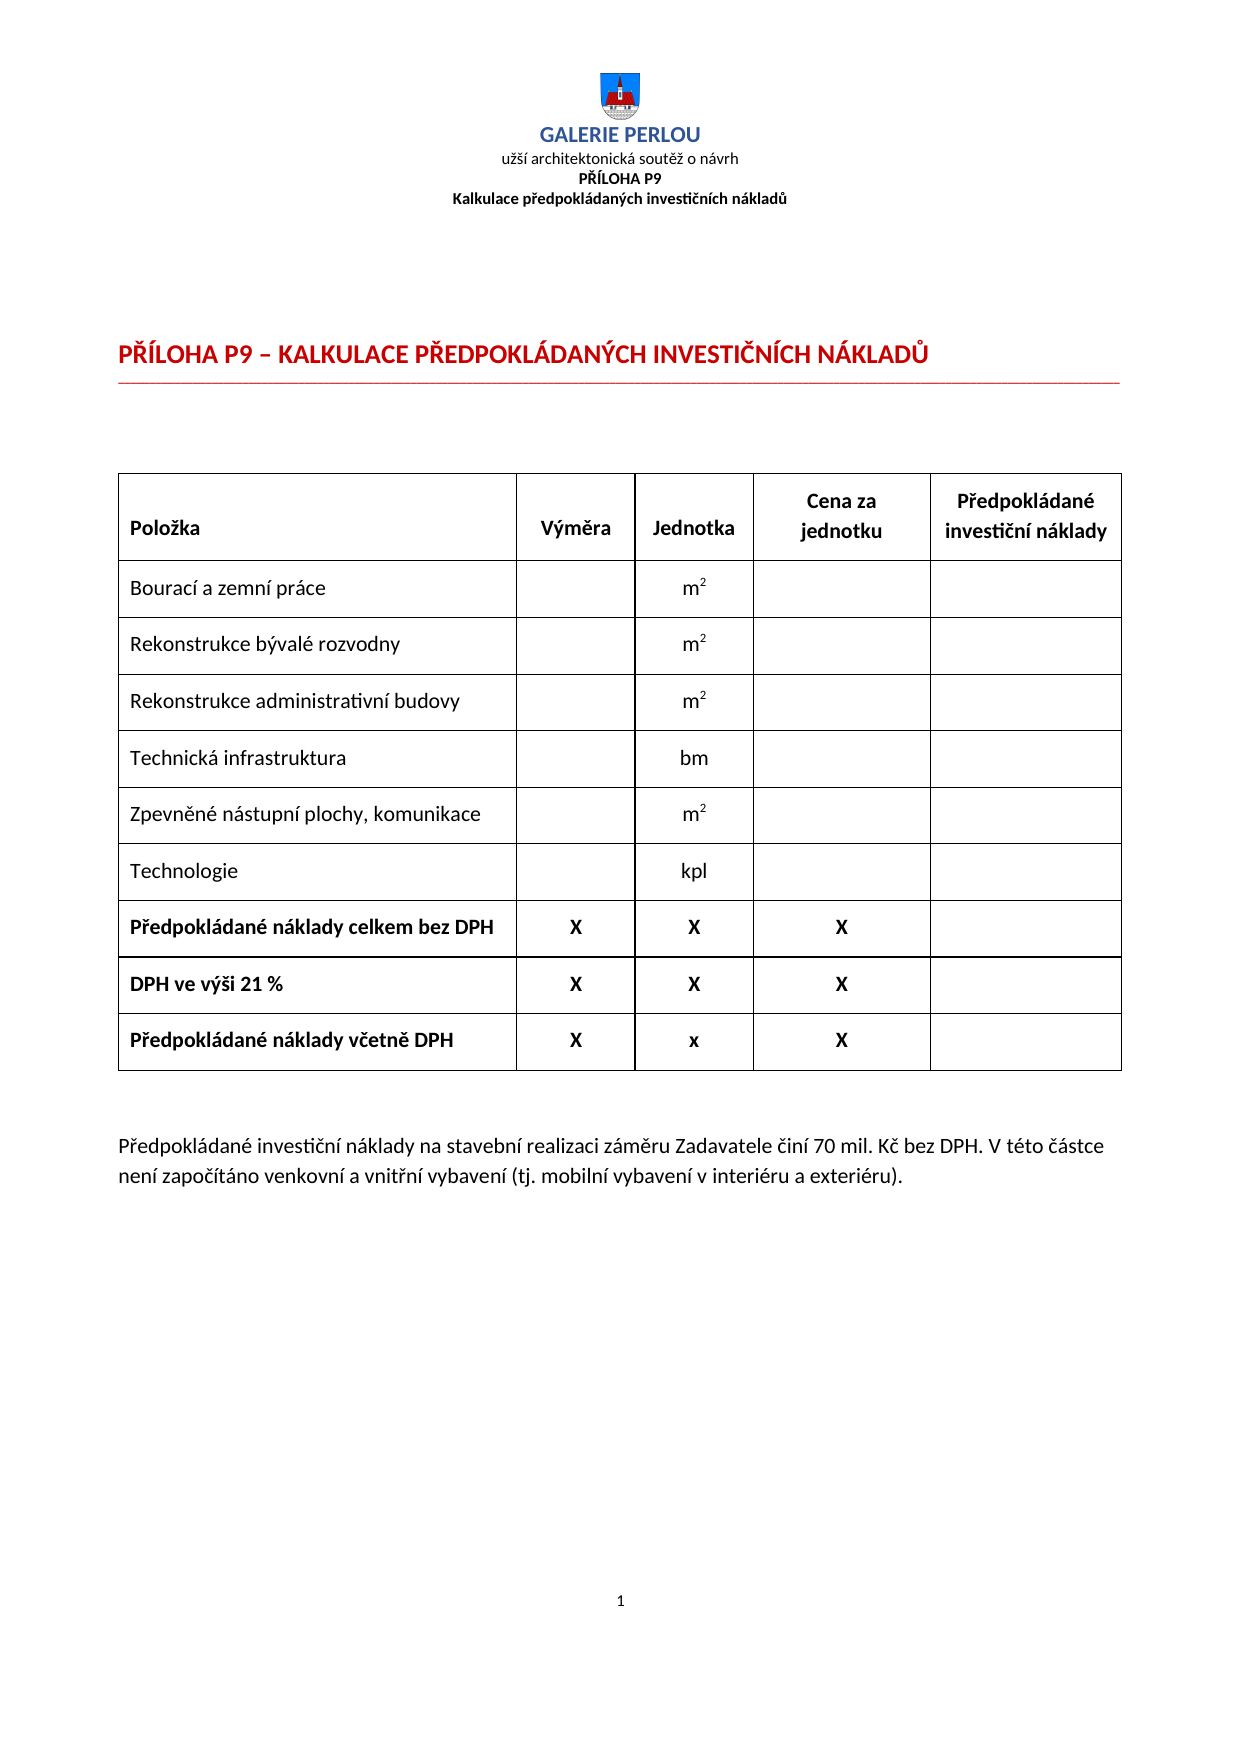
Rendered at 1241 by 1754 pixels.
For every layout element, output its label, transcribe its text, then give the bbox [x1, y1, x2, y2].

table_cell [931, 958, 1121, 1013]
table_cell [517, 731, 634, 787]
table_cell [517, 788, 634, 843]
text PŘÍLOHA P9 – KALKULACE PŘEDPOKLÁDANÝCH INVESTIČNÍCH NÁKLADŮ [118, 337, 1122, 370]
table_cell Technologie [119, 844, 516, 900]
table_cell Zpevněné nástupní plochy, komunikace [119, 788, 516, 843]
table_cell bm [636, 731, 753, 787]
table_cell X [517, 958, 634, 1013]
table_cell kpl [636, 844, 753, 900]
table_cell [517, 618, 634, 673]
table_cell Rekonstrukce administrativní budovy [119, 675, 516, 730]
table_header Předpokládané investiční náklady [931, 474, 1121, 560]
table_cell DPH ve výši 21 % [119, 958, 516, 1013]
table_cell Předpokládané náklady včetně DPH [119, 1014, 516, 1069]
table_cell [931, 675, 1121, 730]
table_cell [754, 844, 930, 900]
table_cell X [754, 901, 930, 956]
table_cell [517, 675, 634, 730]
table_cell [517, 844, 634, 900]
text Předpokládané investiční náklady na stavební realizaci záměru Zadavatele činí 70 mil. Kč bez DPH. V této částce není započítáno venkovní a vnitřní vybavení (tj. mobilní vybavení v interiéru a exteriéru). [118, 1132, 1122, 1189]
table_cell Rekonstrukce bývalé rozvodny [119, 618, 516, 673]
table_cell [931, 788, 1121, 843]
table_cell X [754, 1014, 930, 1069]
table_cell x [636, 1014, 753, 1069]
table_cell [931, 561, 1121, 617]
table_header Výměra [517, 474, 634, 560]
table_cell X [754, 958, 930, 1013]
table_cell X [517, 901, 634, 956]
table_cell X [517, 1014, 634, 1069]
table_cell Bourací a zemní práce [119, 561, 516, 617]
table_cell X [636, 901, 753, 956]
table_cell [754, 788, 930, 843]
table_cell [931, 731, 1121, 787]
table_cell m2 [636, 788, 753, 843]
table_cell [931, 1014, 1121, 1069]
table_cell [931, 901, 1121, 956]
table_cell m2 [636, 561, 753, 617]
table_header Položka [119, 474, 516, 560]
table_cell X [636, 958, 753, 1013]
table_cell Technická infrastruktura [119, 731, 516, 787]
text _________________________________________________________________________________________________________________________________________________________________ [118, 370, 1122, 386]
table_cell m2 [636, 618, 753, 673]
table_cell [931, 618, 1121, 673]
table_cell [517, 561, 634, 617]
table_cell Předpokládané náklady celkem bez DPH [119, 901, 516, 956]
table_header Cena za jednotku [754, 474, 930, 560]
table_cell [754, 675, 930, 730]
table_header Jednotka [636, 474, 753, 560]
table_cell [754, 731, 930, 787]
table_cell m2 [636, 675, 753, 730]
table_cell [754, 561, 930, 617]
table_cell [931, 844, 1121, 900]
table_cell [754, 618, 930, 673]
picture [600, 73, 640, 120]
